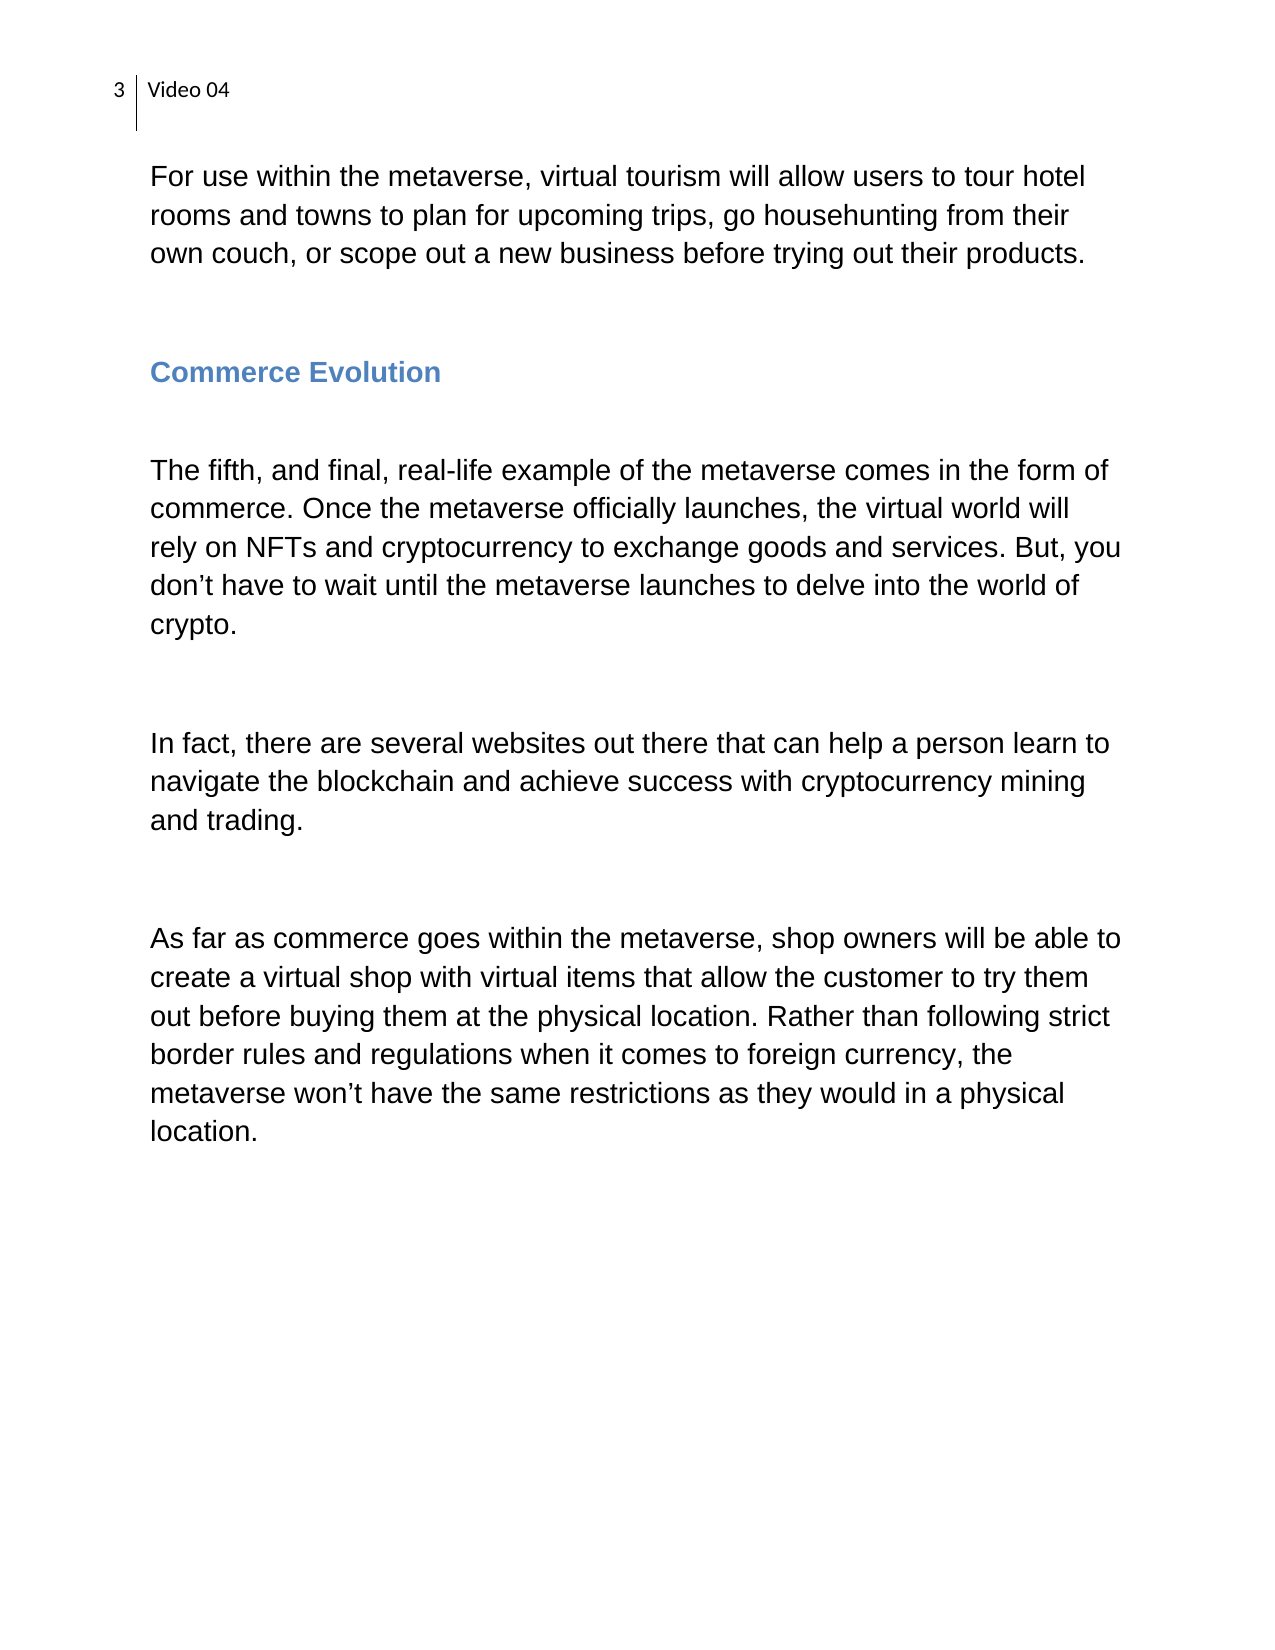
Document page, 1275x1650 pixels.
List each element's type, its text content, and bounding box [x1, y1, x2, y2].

subtitle Commerce Evolution [150, 355, 1125, 388]
text For use within the metaverse, virtual tourism will allow users to tour hotel rooms and towns to plan for upcoming trips, go househunting from their own couch, or scope out a new business before trying out their products. [150, 159, 1125, 270]
text The fifth, and final, real-life example of the metaverse comes in the form of commerce. Once the metaverse officially launches, the virtual world will rely on NFTs and cryptocurrency to exchange goods and services. But, you don’t have to wait until the metaverse launches to delve into the world of crypto. [150, 453, 1125, 641]
text In fact, there are several websites out there that can help a person learn to navigate the blockchain and achieve success with cryptocurrency mining and trading. [150, 726, 1125, 836]
text As far as commerce goes within the metaverse, shop owners will be able to create a virtual shop with virtual items that allow the customer to try them out before buying them at the physical location. Rather than following strict border rules and regulations when it comes to foreign currency, the metaverse won’t have the same restrictions as they would in a physical location. [150, 922, 1125, 1148]
